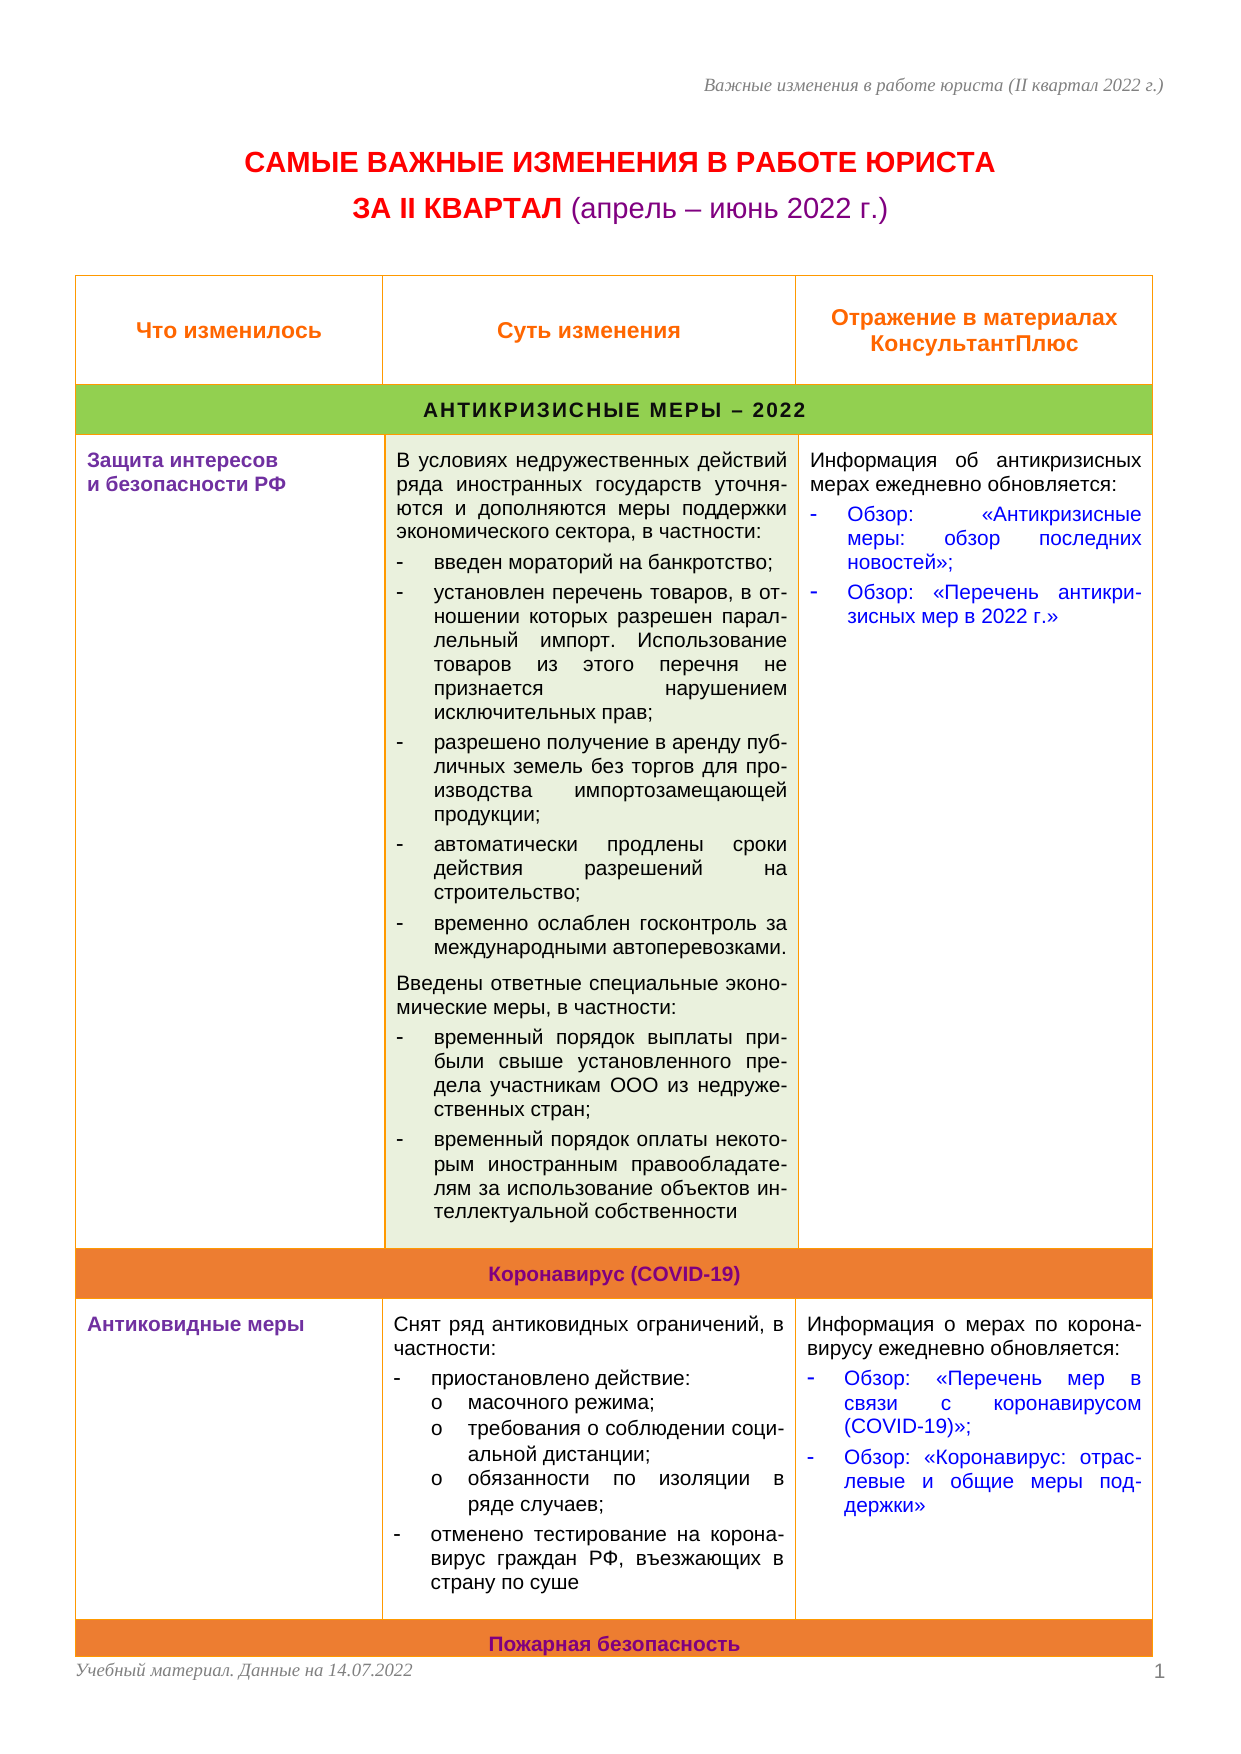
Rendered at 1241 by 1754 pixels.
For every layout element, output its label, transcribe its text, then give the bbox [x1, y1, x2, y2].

table_header Что изменилось [76, 276, 382, 384]
table_cell Информация о мерах по коронавирусу ежедневно обновляется: Обзор: «Перечень мер в связи с коронавирусом (COVID-19)»; [796, 1299, 1152, 1619]
table_cell АНТИКРИЗИСНЫЕ МЕРЫ – 2022 [76, 385, 1152, 434]
table_cell Коронавирус (COVID-19) [76, 1249, 1152, 1298]
table_cell Информация об антикризисных мерах ежедневно обновляется: Обзор: «Антикризисные меры: обзор последних новостей»; Обзор: «Перечень антикризисных мер в 2022 г.» [799, 435, 1152, 1248]
table_cell Антиковидные меры [76, 1299, 382, 1619]
table_header Суть изменения [383, 276, 795, 384]
text САМЫЕ ВАЖНЫЕ ИЗМЕНЕНИЯ В РАБОТЕ ЮРИСТА [75, 145, 1165, 179]
table_cell Снят ряд антиковидных ограничений, в частности: приостановлено действие: масочного режима; требования о соблюдении социальной дистанции; обязанности по изоляции в ряде случаев; отменено тестирование на коронавирус граждан РФ, въезжающих в страну по суше [383, 1299, 795, 1619]
table_cell Защита интересов и безопасности РФ [76, 435, 384, 1248]
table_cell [76, 1620, 1152, 1656]
table_cell В условиях недружественных действий ряда иностранных государств уточняются и дополняются меры поддержки экономического сектора, в частности: введен мораторий на банкротство; установлен перечень товаров, в отношении которых разрешен параллельный импорт. Использование товаров из этого перечня не признается нарушением исключительных прав; разрешено получение в аренду публичных земель без торгов для производства импортозамещающей продукции; автоматически продлены сроки действия разрешений на строительство; временно ослаблен госконтроль за международными автоперевозками. Введены ответные специальные экономические меры, в частности: временный порядок выплаты прибыли свыше установленного предела участникам ООО из недружественных стран; временный порядок оплаты некоторым иностранным правообладателям за использование объектов интеллектуальной собственности [386, 435, 798, 1248]
text ЗА II КВАРТАЛ (апрель – июнь 2022 г.) [75, 191, 1165, 225]
table_header Отражение в материалах КонсультантПлюс [796, 276, 1152, 384]
